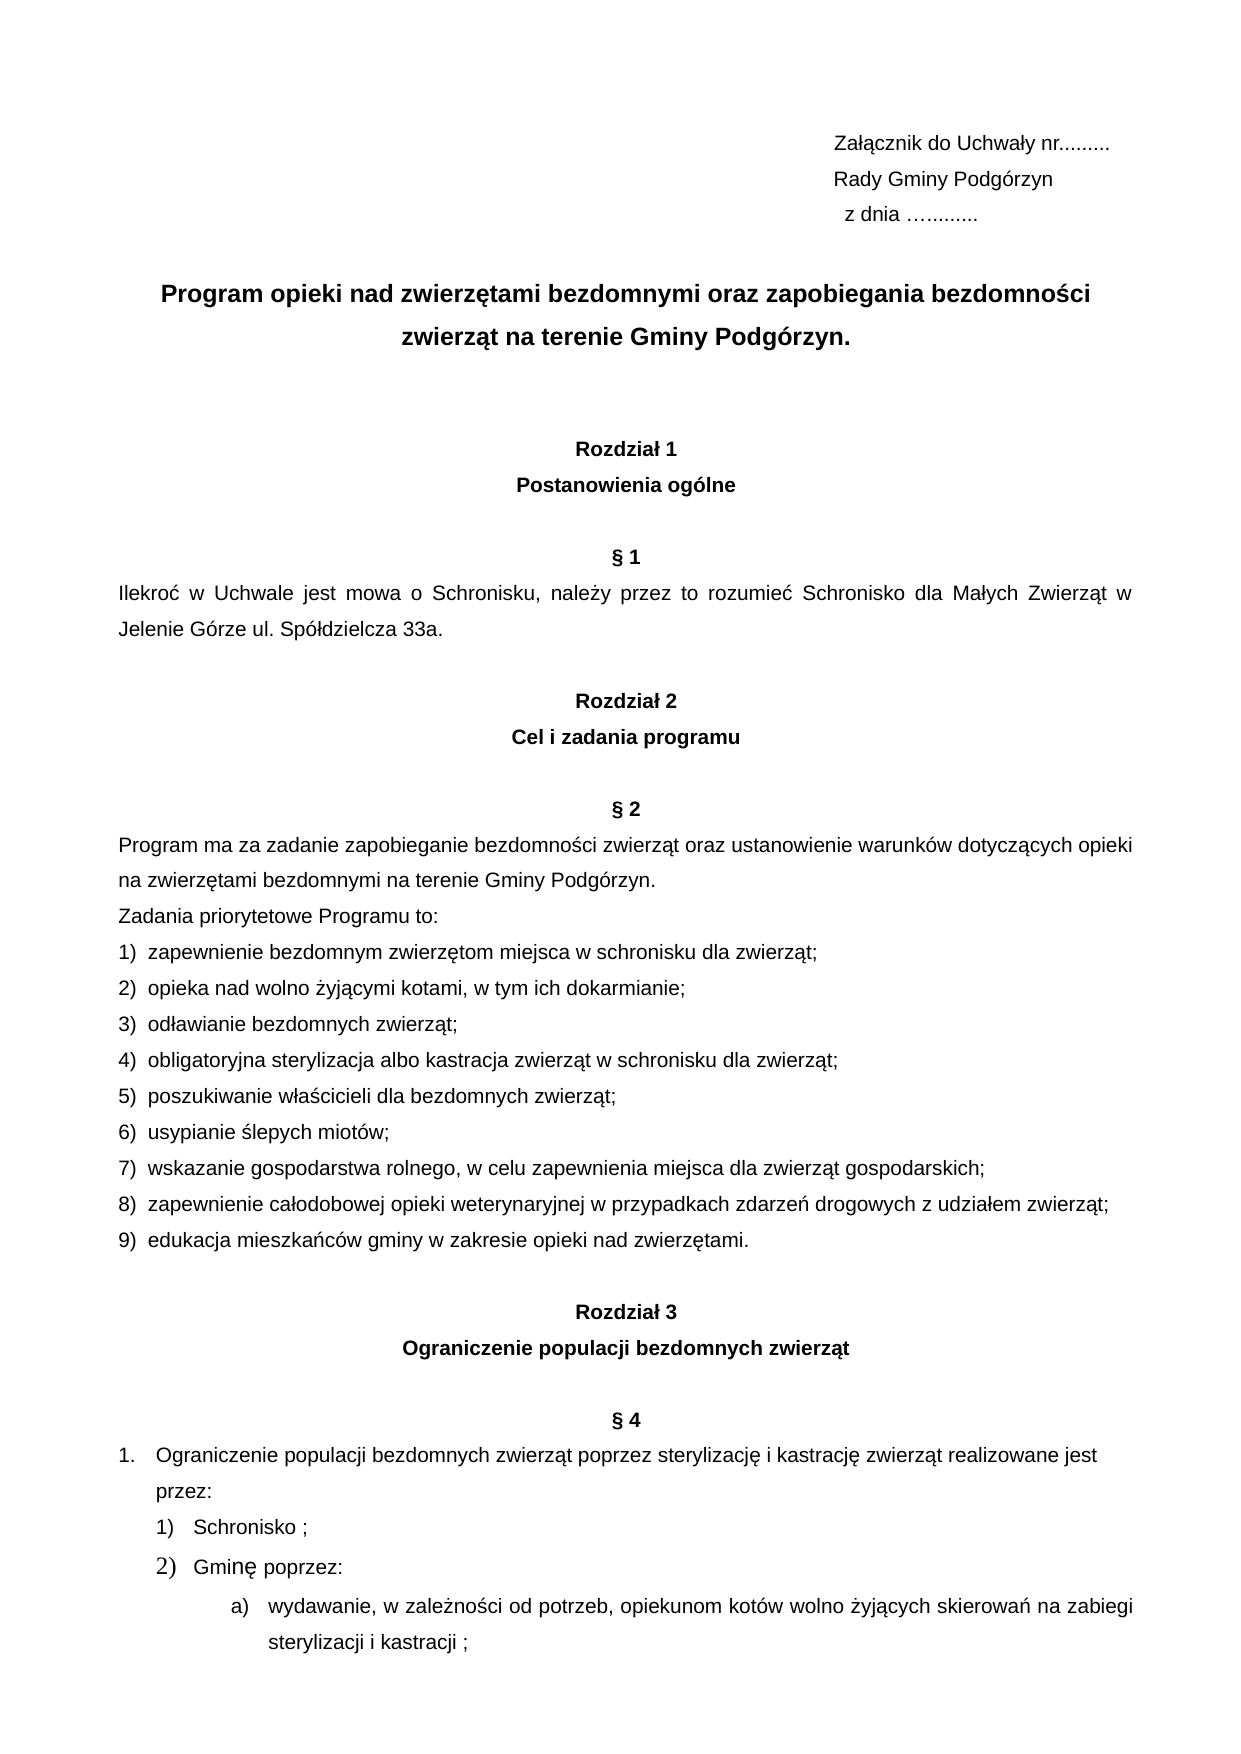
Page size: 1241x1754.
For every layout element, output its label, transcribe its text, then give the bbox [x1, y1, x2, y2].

list edukacja mieszkańców gminy w zakresie opieki nad zwierzętami. [118, 1228, 1134, 1252]
text Program opieki nad zwierzętami bezdomnymi oraz zapobiegania bezdomności zwierząt na terenie Gminy Podgórzyn. [118, 279, 1134, 351]
list zapewnienie bezdomnym zwierzętom miejsca w schronisku dla zwierząt; [118, 940, 1134, 964]
text Ograniczenie populacji bezdomnych zwierząt [118, 1336, 1134, 1359]
text Zadania priorytetowe Programu to: [118, 904, 1134, 928]
text § 1 [118, 545, 1134, 569]
list usypianie ślepych miotów; [118, 1120, 1134, 1144]
text Rozdział 3 [118, 1299, 1134, 1323]
list wydawanie, w zależności od potrzeb, opiekunom kotów wolno żyjących skierowań na zabiegi sterylizacji i kastracji ; [231, 1594, 1134, 1654]
text § 2 [118, 796, 1134, 820]
list wskazanie gospodarstwa rolnego, w celu zapewnienia miejsca dla zwierząt gospodarskich; [118, 1156, 1134, 1180]
list poszukiwanie właścicieli dla bezdomnych zwierząt; [118, 1084, 1134, 1108]
text Załącznik do Uchwały nr......... [118, 130, 1134, 154]
text Postanowienia ogólne [118, 473, 1134, 497]
list Gminę poprzez: [156, 1551, 1134, 1580]
text Rady Gminy Podgórzyn [118, 166, 1134, 190]
text Rozdział 2 [118, 689, 1134, 713]
text Cel i zadania programu [118, 724, 1134, 748]
list opieka nad wolno żyjącymi kotami, w tym ich dokarmianie; [118, 976, 1134, 1000]
list odławianie bezdomnych zwierząt; [118, 1012, 1134, 1036]
text z dnia …......... [118, 202, 1134, 226]
text Ilekroć w Uchwale jest mowa o Schronisku, należy przez to rozumieć Schronisko dla Małych Zwierząt w Jelenie Górze ul. Spółdzielcza 33a. [118, 581, 1134, 641]
list Schronisko ; [156, 1515, 1134, 1539]
list zapewnienie całodobowej opieki weterynaryjnej w przypadkach zdarzeń drogowych z udziałem zwierząt; [118, 1192, 1134, 1216]
text Rozdział 1 [118, 437, 1134, 461]
list obligatoryjna sterylizacja albo kastracja zwierząt w schronisku dla zwierząt; [118, 1048, 1134, 1072]
text § 4 [118, 1407, 1134, 1431]
list Ograniczenie populacji bezdomnych zwierząt poprzez sterylizację i kastrację zwierząt realizowane jest przez: [118, 1443, 1134, 1503]
text Program ma za zadanie zapobieganie bezdomności zwierząt oraz ustanowienie warunków dotyczących opieki na zwierzętami bezdomnymi na terenie Gminy Podgórzyn. [118, 832, 1134, 892]
